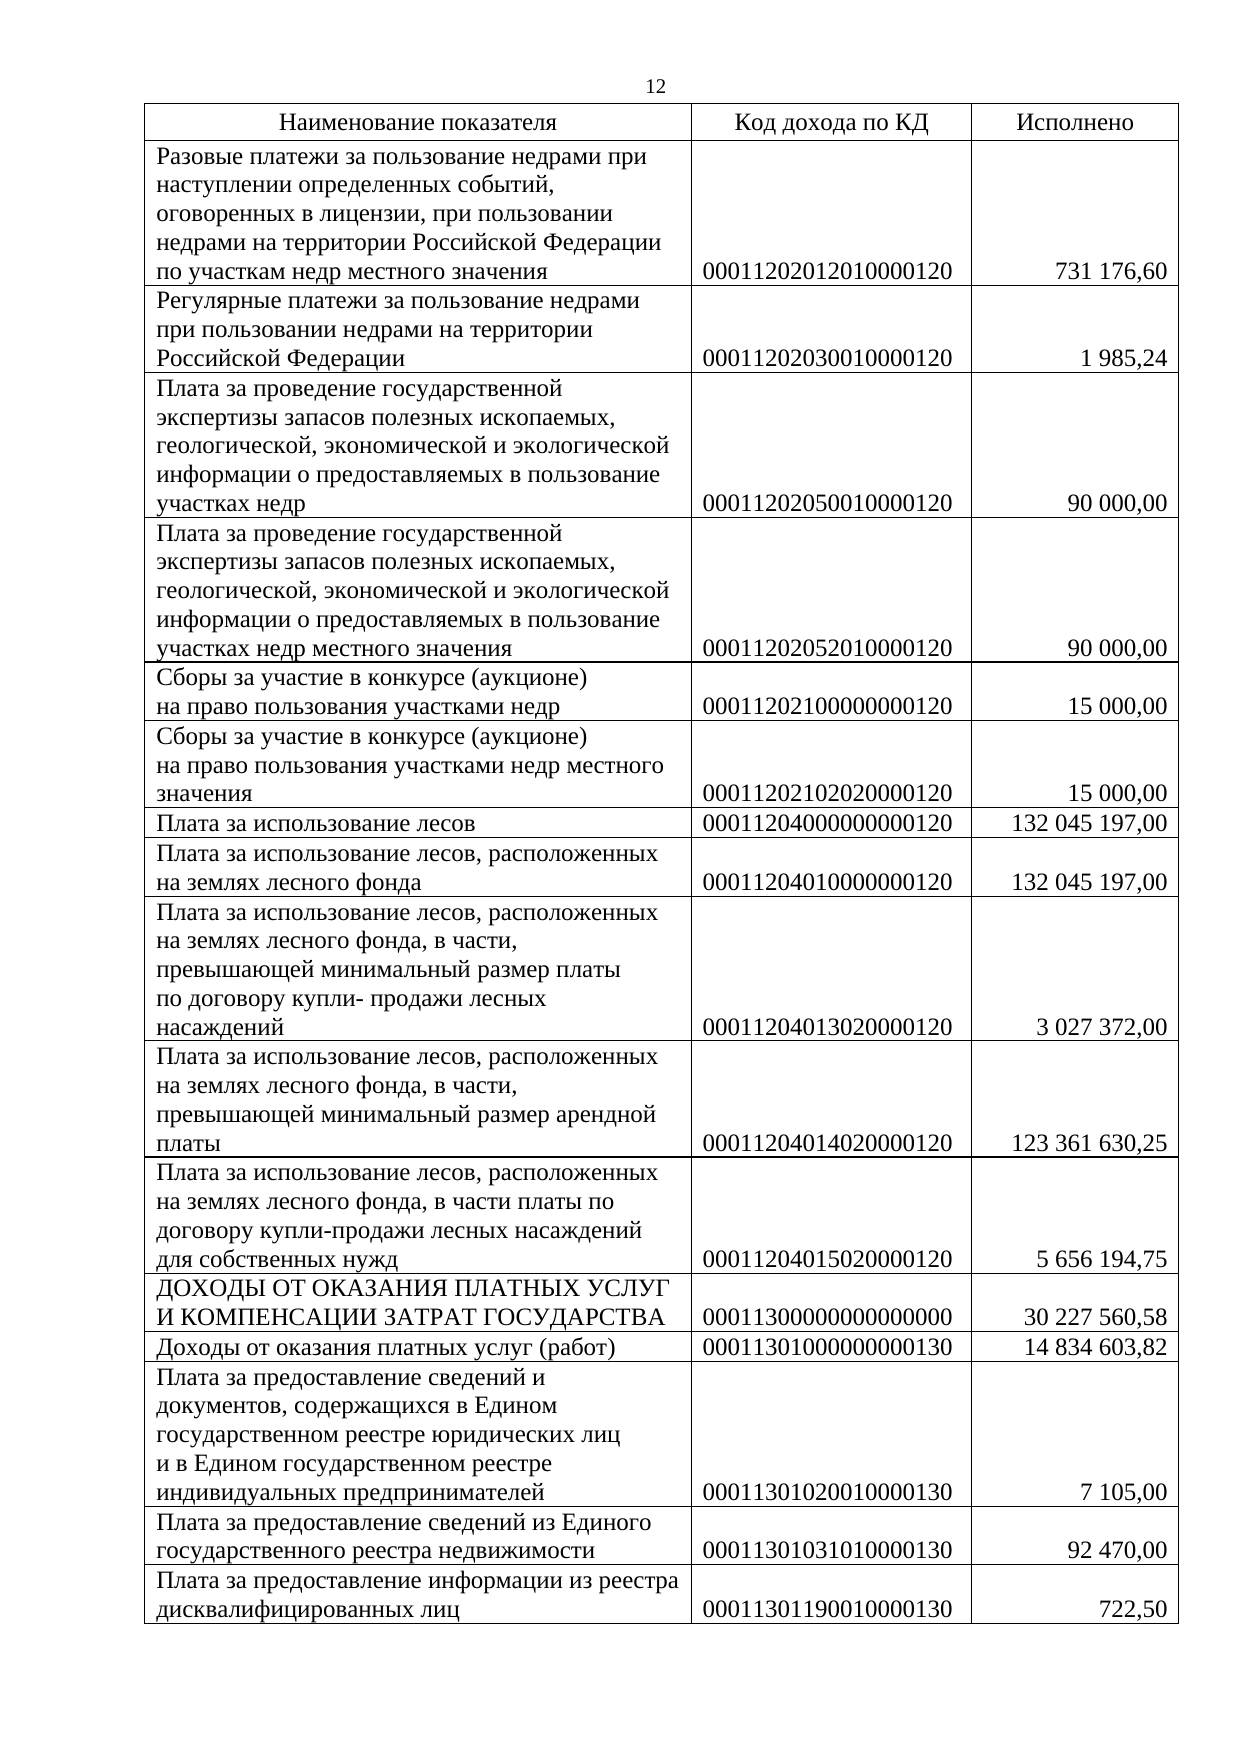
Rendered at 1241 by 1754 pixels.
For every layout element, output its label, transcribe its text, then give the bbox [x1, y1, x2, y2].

table_cell 00011301031010000130 [692, 1507, 971, 1564]
table_cell Плата за использование лесов, расположенных на землях лесного фонда, в части платы по договору купли-продажи лесных насаждений для собственных нужд [145, 1158, 691, 1272]
table_header Исполнено [972, 104, 1178, 140]
table_cell 132 045 197,00 [972, 808, 1178, 837]
table_cell 00011202100000000120 [692, 663, 971, 720]
table_cell 00011202052010000120 [692, 518, 971, 661]
table_cell 00011204013020000120 [692, 897, 971, 1040]
table_cell 00011301190010000130 [692, 1565, 971, 1623]
table_cell 00011204015020000120 [692, 1158, 971, 1272]
table_header Код дохода по КД [692, 104, 971, 140]
table_cell Разовые платежи за пользование недрами при наступлении определенных событий, оговоренных в лицензии, при пользовании недрами на территории Российской Федерации по участкам недр местного значения [145, 141, 691, 284]
table_cell 30 227 560,58 [972, 1274, 1178, 1331]
table_header Наименование показателя [145, 104, 691, 140]
table_cell 15 000,00 [972, 721, 1178, 807]
table_cell Плата за проведение государственной экспертизы запасов полезных ископаемых, геологической, экономической и экологической информации о предоставляемых в пользование участках недр [145, 373, 691, 517]
table_cell 123 361 630,25 [972, 1041, 1178, 1156]
table_cell Сборы за участие в конкурсе (аукционе) на право пользования участками недр местного значения [145, 721, 691, 807]
table_cell 3 027 372,00 [972, 897, 1178, 1040]
table_cell Регулярные платежи за пользование недрами при пользовании недрами на территории Российской Федерации [145, 286, 691, 372]
table_cell 00011204000000000120 [692, 808, 971, 837]
table_cell 00011301000000000130 [692, 1332, 971, 1361]
table_cell 00011202102020000120 [692, 721, 971, 807]
table_cell Плата за предоставление сведений из Единого государственного реестра недвижимости [145, 1507, 691, 1564]
table_cell 90 000,00 [972, 373, 1178, 517]
table_cell 90 000,00 [972, 518, 1178, 661]
table_cell 00011204010000000120 [692, 838, 971, 896]
table_cell 00011301020010000130 [692, 1362, 971, 1506]
table_cell Плата за предоставление сведений и документов, содержащихся в Едином государственном реестре юридических лиц и в Едином государственном реестре индивидуальных предпринимателей [145, 1362, 691, 1506]
table_cell 5 656 194,75 [972, 1158, 1178, 1272]
table_cell 1 985,24 [972, 286, 1178, 372]
table_cell Плата за использование лесов [145, 808, 691, 837]
table_cell Плата за использование лесов, расположенных на землях лесного фонда [145, 838, 691, 896]
table_cell 7 105,00 [972, 1362, 1178, 1506]
table_cell Плата за использование лесов, расположенных на землях лесного фонда, в части, превышающей минимальный размер платы по договору купли- продажи лесных насаждений [145, 897, 691, 1040]
table_cell Плата за использование лесов, расположенных на землях лесного фонда, в части, превышающей минимальный размер арендной платы [145, 1041, 691, 1156]
table_cell 92 470,00 [972, 1507, 1178, 1564]
table_cell 00011202030010000120 [692, 286, 971, 372]
table_cell 731 176,60 [972, 141, 1178, 284]
table_cell 00011202012010000120 [692, 141, 971, 284]
table_cell Доходы от оказания платных услуг (работ) [145, 1332, 691, 1361]
table_cell 00011300000000000000 [692, 1274, 971, 1331]
table_cell Плата за предоставление информации из реестра дисквалифицированных лиц [145, 1565, 691, 1623]
table_cell Сборы за участие в конкурсе (аукционе) на право пользования участками недр [145, 663, 691, 720]
table_cell 722,50 [972, 1565, 1178, 1623]
table_cell 15 000,00 [972, 663, 1178, 720]
table_cell 14 834 603,82 [972, 1332, 1178, 1361]
table_cell Плата за проведение государственной экспертизы запасов полезных ископаемых, геологической, экономической и экологической информации о предоставляемых в пользование участках недр местного значения [145, 518, 691, 661]
table_cell ДОХОДЫ ОТ ОКАЗАНИЯ ПЛАТНЫХ УСЛУГ И КОМПЕНСАЦИИ ЗАТРАТ ГОСУДАРСТВА [145, 1274, 691, 1331]
table_cell 00011202050010000120 [692, 373, 971, 517]
table_cell 132 045 197,00 [972, 838, 1178, 896]
table_cell 00011204014020000120 [692, 1041, 971, 1156]
